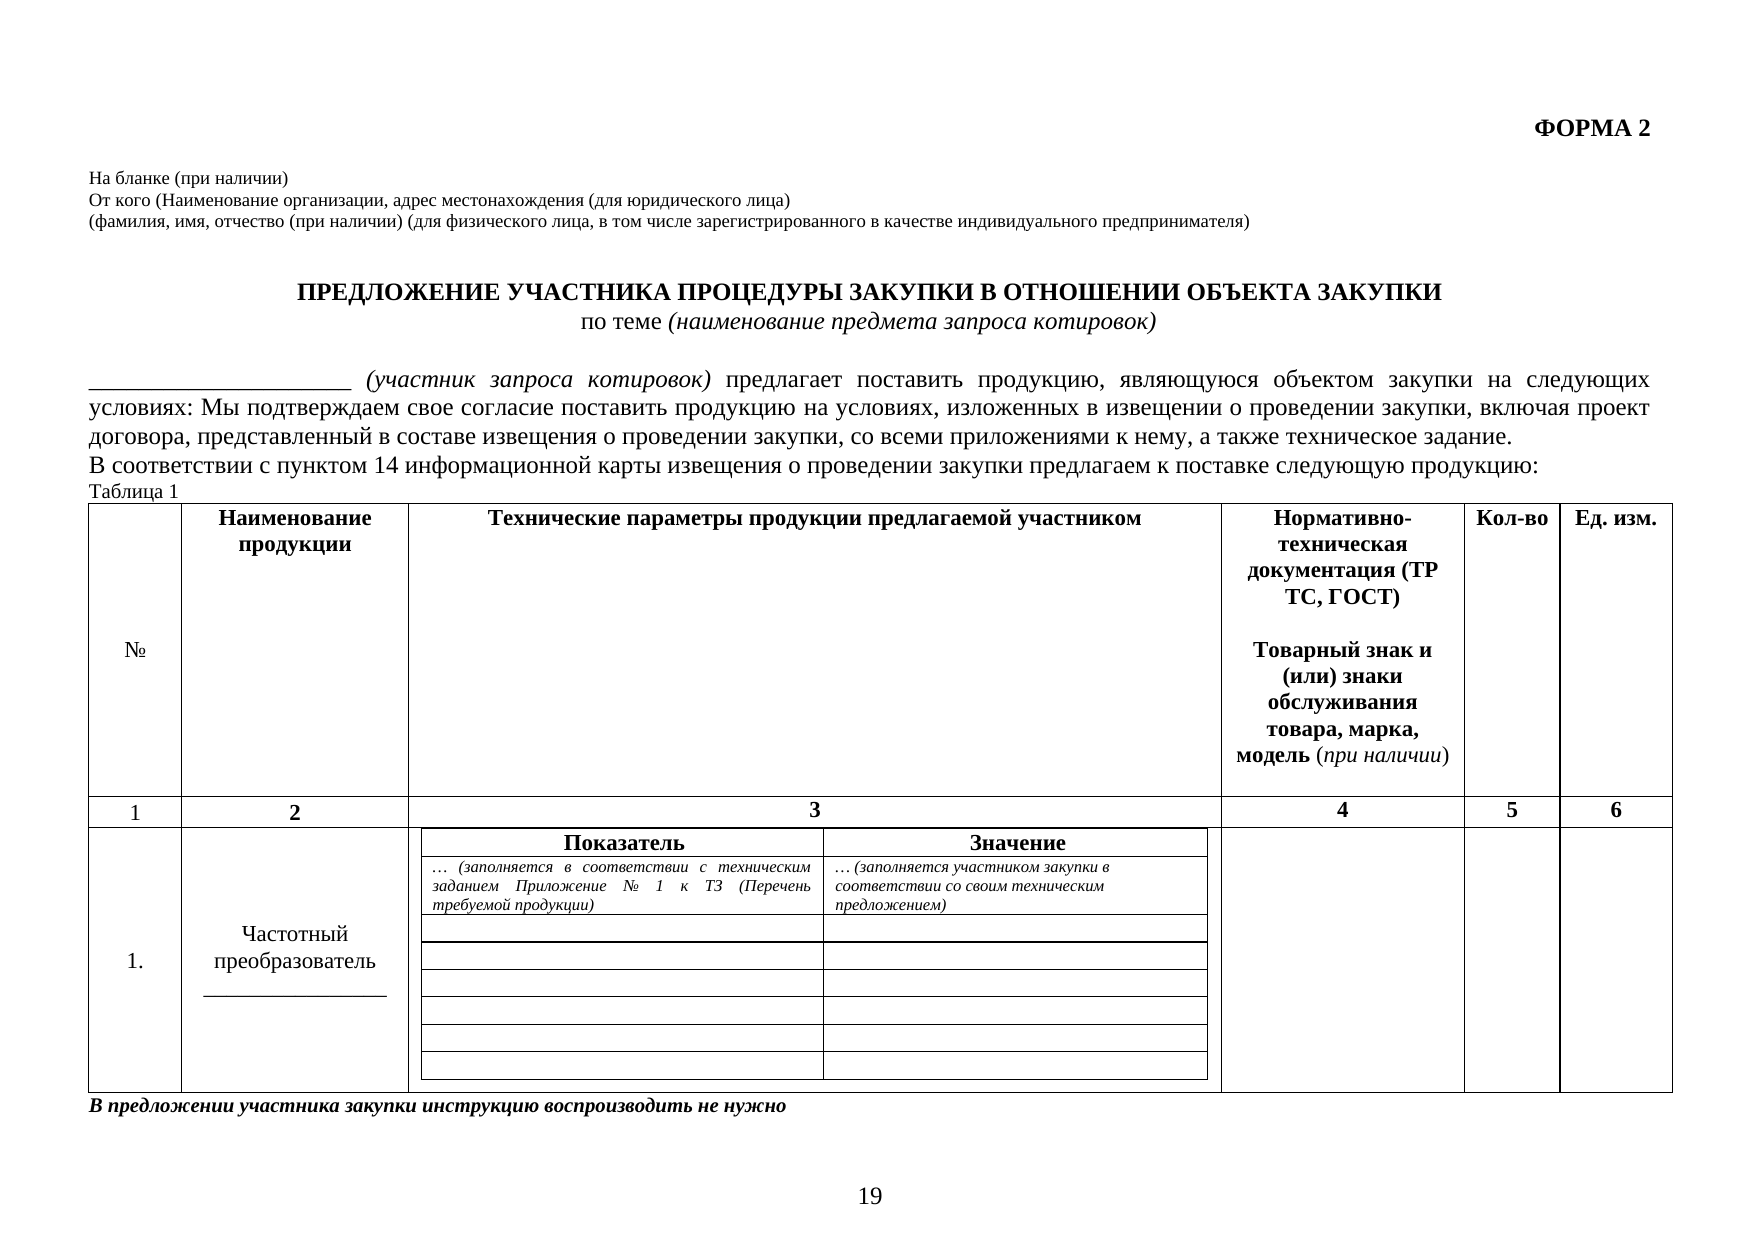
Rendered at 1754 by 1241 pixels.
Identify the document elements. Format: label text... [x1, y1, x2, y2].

text От кого (Наименование организации, адрес местонахождения (для юридического лица) [89, 189, 1651, 210]
table_header Нормативно-техническая документация (ТР ТС, ГОСТ) Товарный знак и (или) знаки обслуживания товара, марка, модель (при наличии) [1222, 504, 1464, 796]
text На бланке (при наличии) [89, 167, 1651, 189]
table_header Наименование продукции [182, 504, 408, 796]
table_header Технические параметры продукции предлагаемой участником [409, 504, 1221, 796]
text Таблица 1 [89, 479, 1651, 503]
table_cell [409, 828, 1221, 1092]
table_cell [1222, 828, 1464, 1092]
table_cell [1561, 828, 1672, 1092]
table_header Ед. изм. [1561, 504, 1672, 796]
text В предложении участника закупки инструкцию воспроизводить не нужно [89, 1093, 1651, 1117]
table_cell 5 [1465, 797, 1559, 827]
table_cell Частотный преобразователь ________________ [182, 828, 408, 1092]
table_cell 1 [89, 797, 181, 827]
table_header № [89, 504, 181, 796]
table_cell 3 [409, 797, 1221, 827]
text _____________________ (участник запроса котировок) предлагает поставить продукцию, являющуюся объектом закупки на следующих условиях: Мы подтверждаем свое согласие поставить продукцию на условиях, изложенных в извещении о проведении закупки, включая проект договора, представленный в составе извещения о проведении закупки, со всеми приложениями к нему, а также техническое задание. [89, 364, 1651, 450]
text ФОРМА 2 [325, 113, 1651, 142]
text ПРЕДЛОЖЕНИЕ УЧАСТНИКА ПРОЦЕДУРЫ ЗАКУПКИ В ОТНОШЕНИИ ОБЪЕКТА ЗАКУПКИ [89, 277, 1651, 306]
table_cell 2 [182, 797, 408, 827]
table_header Кол-во [1465, 504, 1559, 796]
text В соответствии с пунктом 14 информационной карты извещения о проведении закупки предлагаем к поставке следующую продукцию: [89, 450, 1651, 479]
table_cell [1465, 828, 1559, 1092]
table_cell 1. [89, 828, 181, 1092]
text (фамилия, имя, отчество (при наличии) (для физического лица, в том числе зарегистрированного в качестве индивидуального предпринимателя) [89, 210, 1651, 232]
table_cell 6 [1561, 797, 1672, 827]
table_cell 4 [1222, 797, 1464, 827]
text по теме (наименование предмета запроса котировок) [89, 306, 1651, 335]
